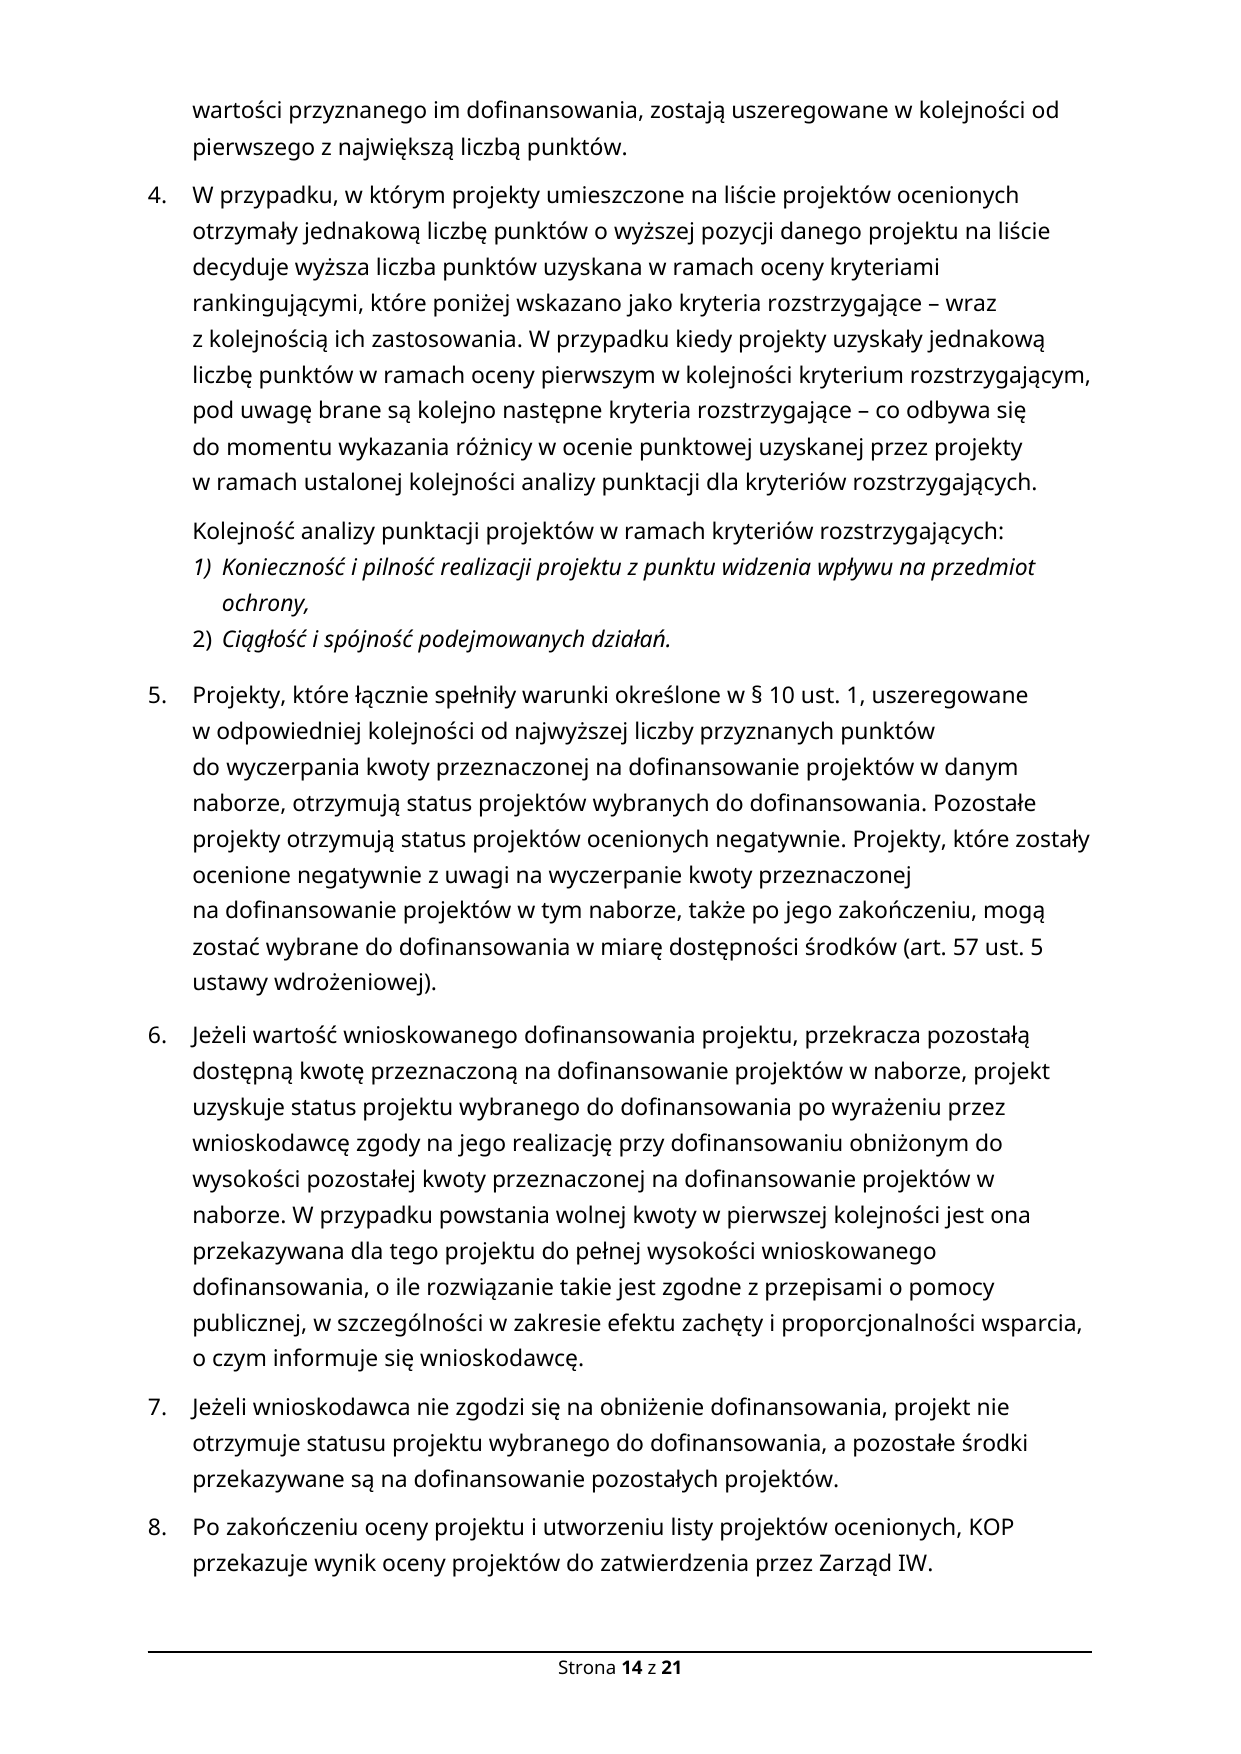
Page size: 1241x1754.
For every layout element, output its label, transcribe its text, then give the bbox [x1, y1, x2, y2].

list Jeżeli wnioskodawca nie zgodzi się na obniżenie dofinansowania, projekt nie otrzymuje statusu projektu wybranego do dofinansowania, a pozostałe środki przekazywane są na dofinansowanie pozostałych projektów. [148, 1391, 1092, 1494]
list Projekty, które łącznie spełniły warunki określone w § 10 ust. 1, uszeregowane w odpowiedniej kolejności od najwyższej liczby przyznanych punktów do wyczerpania kwoty przeznaczonej na dofinansowanie projektów w danym naborze, otrzymują status projektów wybranych do dofinansowania. Pozostałe projekty otrzymują status projektów ocenionych negatywnie. Projekty, które zostały ocenione negatywnie z uwagi na wyczerpanie kwoty przeznaczonej na dofinansowanie projektów w tym naborze, także po jego zakończeniu, mogą zostać wybrane do dofinansowania w miarę dostępności środków (art. 57 ust. 5 ustawy wdrożeniowej). [148, 679, 1092, 998]
list W przypadku, w którym projekty umieszczone na liście projektów ocenionych otrzymały jednakową liczbę punktów o wyższej pozycji danego projektu na liście decyduje wyższa liczba punktów uzyskana w ramach oceny kryteriami rankingującymi, które poniżej wskazano jako kryteria rozstrzygające – wraz z kolejnością ich zastosowania. W przypadku kiedy projekty uzyskały jednakową liczbę punktów w ramach oceny pierwszym w kolejności kryterium rozstrzygającym, pod uwagę brane są kolejno następne kryteria rozstrzygające – co odbywa się do momentu wykazania różnicy w ocenie punktowej uzyskanej przez projekty w ramach ustalonej kolejności analizy punktacji dla kryteriów rozstrzygających. [148, 179, 1092, 498]
list Po zakończeniu oceny projektu i utworzeniu listy projektów ocenionych, KOP przekazuje wynik oceny projektów do zatwierdzenia przez Zarząd IW. [148, 1511, 1092, 1578]
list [148, 94, 1092, 162]
list Jeżeli wartość wnioskowanego dofinansowania projektu, przekracza pozostałą dostępną kwotę przeznaczoną na dofinansowanie projektów w naborze, projekt uzyskuje status projektu wybranego do dofinansowania po wyrażeniu przez wnioskodawcę zgody na jego realizację przy dofinansowaniu obniżonym do wysokości pozostałej kwoty przeznaczonej na dofinansowanie projektów w naborze. W przypadku powstania wolnej kwoty w pierwszej kolejności jest ona przekazywana dla tego projektu do pełnej wysokości wnioskowanego dofinansowania, o ile rozwiązanie takie jest zgodne z przepisami o pomocy publicznej, w szczególności w zakresie efektu zachęty i proporcjonalności wsparcia, o czym informuje się wnioskodawcę. [148, 1019, 1092, 1374]
list Konieczność i pilność realizacji projektu z punktu widzenia wpływu na przedmiot ochrony, [192, 551, 1092, 618]
list Ciągłość i spójność podejmowanych działań. [192, 623, 1092, 654]
text Kolejność analizy punktacji projektów w ramach kryteriów rozstrzygających: [192, 515, 1092, 546]
